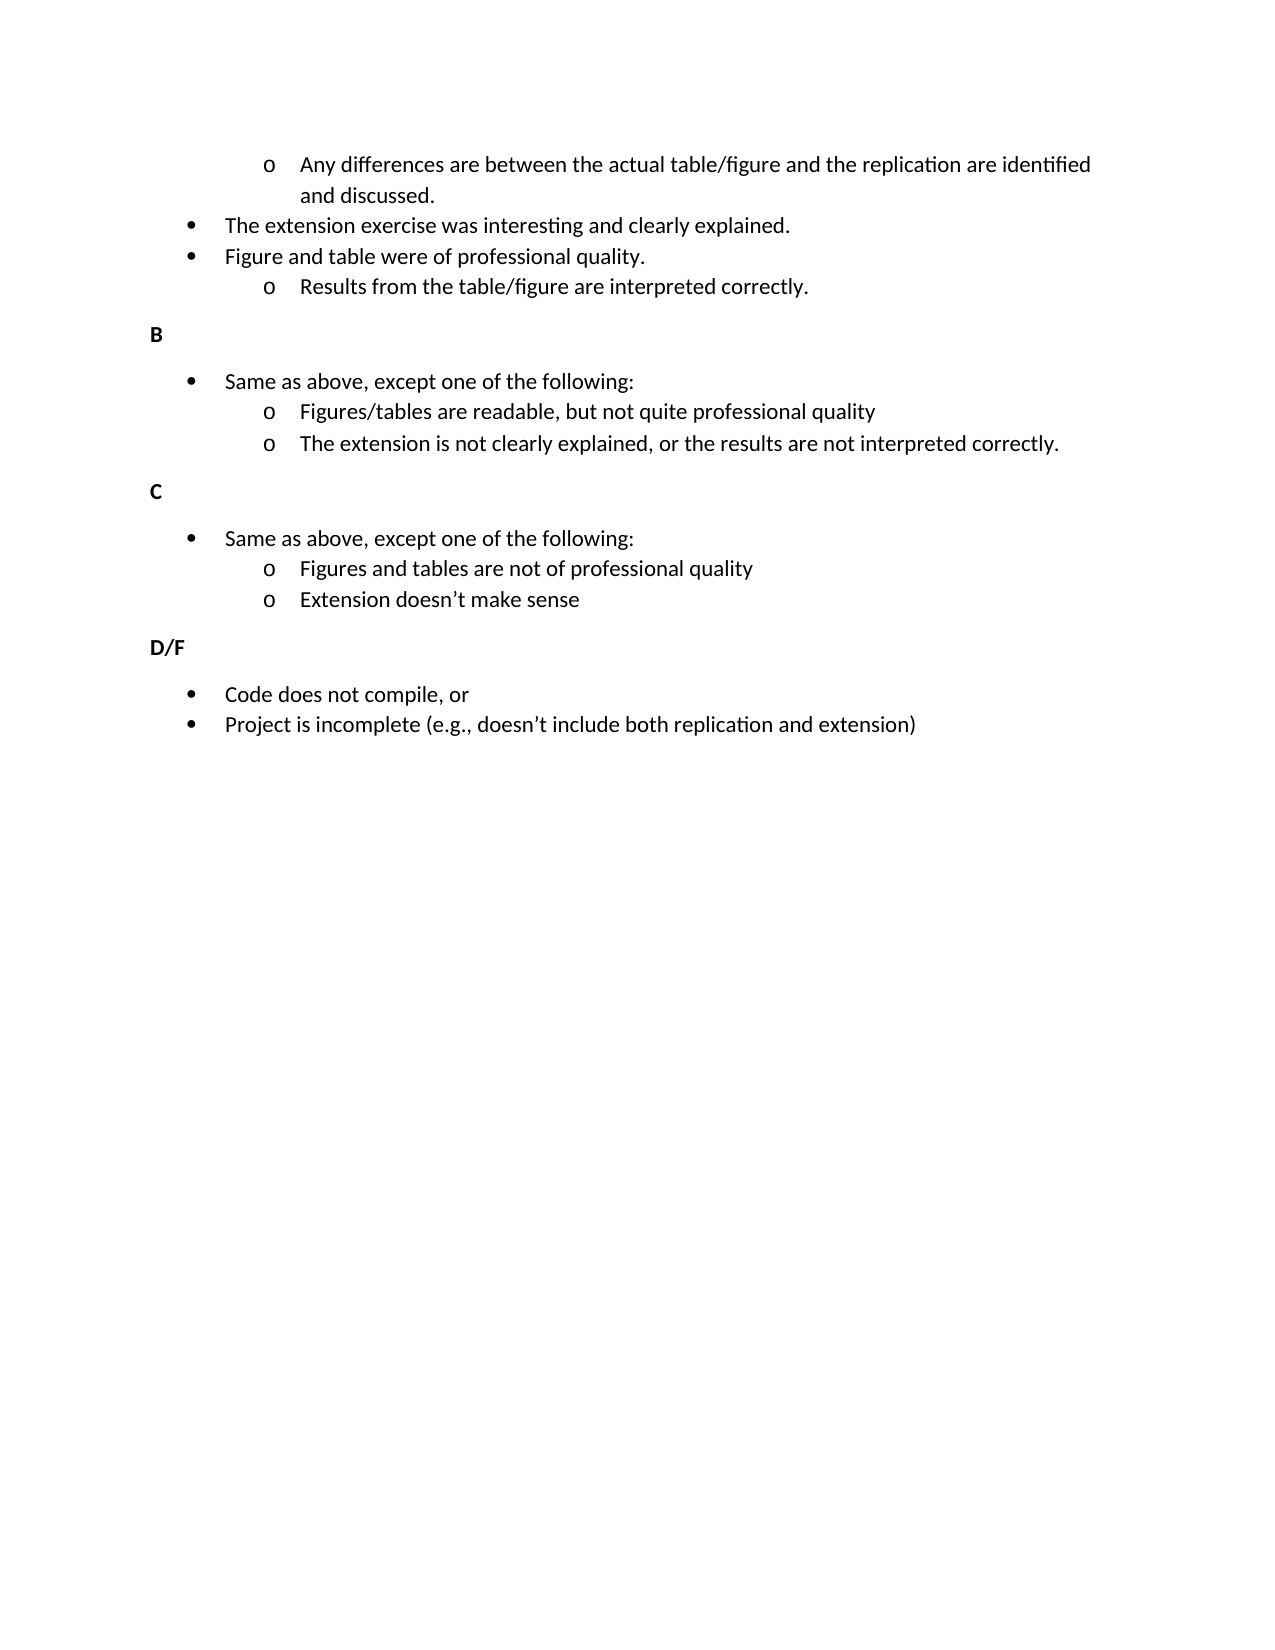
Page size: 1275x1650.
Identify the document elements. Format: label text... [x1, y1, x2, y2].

list Same as above, except one of the following: [187, 367, 1125, 395]
text D/F [150, 633, 1125, 661]
list Same as above, except one of the following: [187, 524, 1125, 552]
list Results from the table/figure are interpreted correctly. [262, 272, 1125, 301]
list Figures/tables are readable, but not quite professional quality [262, 397, 1125, 426]
list Any differences are between the actual table/figure and the replication are identified and discussed. [262, 150, 1125, 209]
text B [150, 320, 1125, 348]
list The extension exercise was interesting and clearly explained. [187, 212, 1125, 239]
list Project is incomplete (e.g., doesn’t include both replication and extension) [187, 711, 1125, 738]
list The extension is not clearly explained, or the results are not interpreted correctly. [262, 429, 1125, 458]
list Figure and table were of professional quality. [187, 242, 1125, 270]
list Extension doesn’t make sense [262, 585, 1125, 614]
text C [150, 477, 1125, 505]
list Figures and tables are not of professional quality [262, 554, 1125, 583]
list Code does not compile, or [187, 680, 1125, 708]
